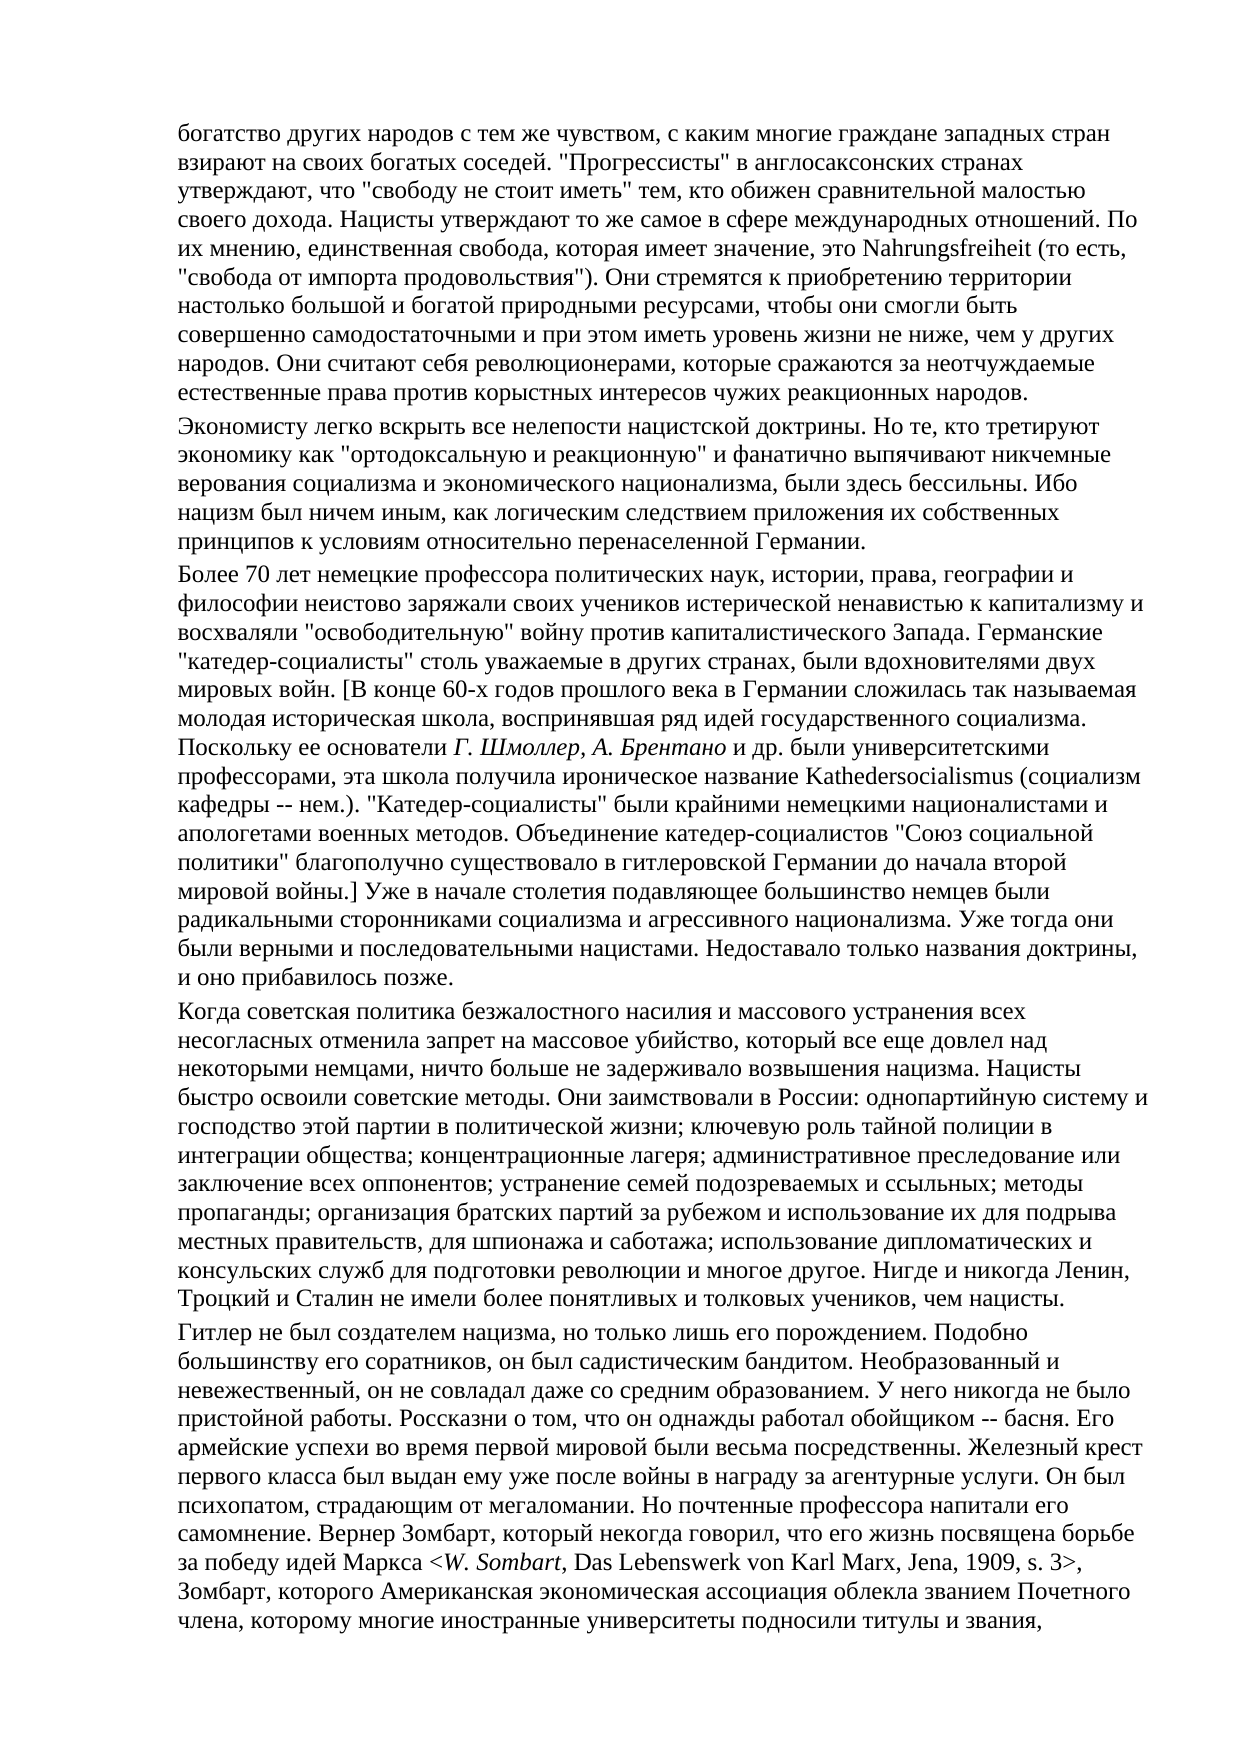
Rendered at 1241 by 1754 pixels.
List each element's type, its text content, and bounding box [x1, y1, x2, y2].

text Экономисту легко вскрыть все нелепости нацистской доктрины. Но те, кто третируют экономику как "ортодоксальную и реакционную" и фанатично выпячивают никчемные верования социализма и экономического национализма, были здесь бессильны. Ибо нацизм был ничем иным, как логическим следствием приложения их собственных принципов к условиям относительно перенаселенной Германии. [177, 411, 1152, 554]
text Более 70 лет немецкие профессора политических наук, истории, права, географии и философии неистово заряжали своих учеников истерической ненавистью к капитализму и восхваляли "освободительную" войну против капиталистического Запада. Германские "катедер-социалисты" столь уважаемые в других странах, были вдохновителями двух мировых войн. [В конце 60-х годов прошлого века в Германии сложилась так называемая молодая историческая школа, воспринявшая ряд идей государственного социализма. Поскольку ее основатели Г. Шмоллер, А. Брентано и др. были университетскими профессорами, эта школа получила ироническое название Kathedersocialismus (социализм кафедры -- нем.). "Катедер-социалисты" были крайними немецкими националистами и апологетами военных методов. Объединение катедер-социалистов "Союз социальной политики" благополучно существовало в гитлеровской Германии до начала второй мировой войны.] Уже в начале столетия подавляющее большинство немцев были радикальными сторонниками социализма и агрессивного национализма. Уже тогда они были верными и последовательными нацистами. Недоставало только названия доктрины, и оно прибавилось позже. [177, 559, 1152, 991]
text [177, 118, 1152, 406]
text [177, 1317, 1152, 1633]
text Когда советская политика безжалостного насилия и массового устранения всех несогласных отменила запрет на массовое убийство, который все еще довлел над некоторыми немцами, ничто больше не задерживало возвышения нацизма. Нацисты быстро освоили советские методы. Они заимствовали в России: однопартийную систему и господство этой партии в политической жизни; ключевую роль тайной полиции в интеграции общества; концентрационные лагеря; административное преследование или заключение всех оппонентов; устранение семей подозреваемых и ссыльных; методы пропаганды; организация братских партий за рубежом и использование их для подрыва местных правительств, для шпионажа и саботажа; использование дипломатических и консульских служб для подготовки революции и многое другое. Нигде и никогда Ленин, Троцкий и Сталин не имели более понятливых и толковых учеников, чем нацисты. [177, 996, 1152, 1312]
